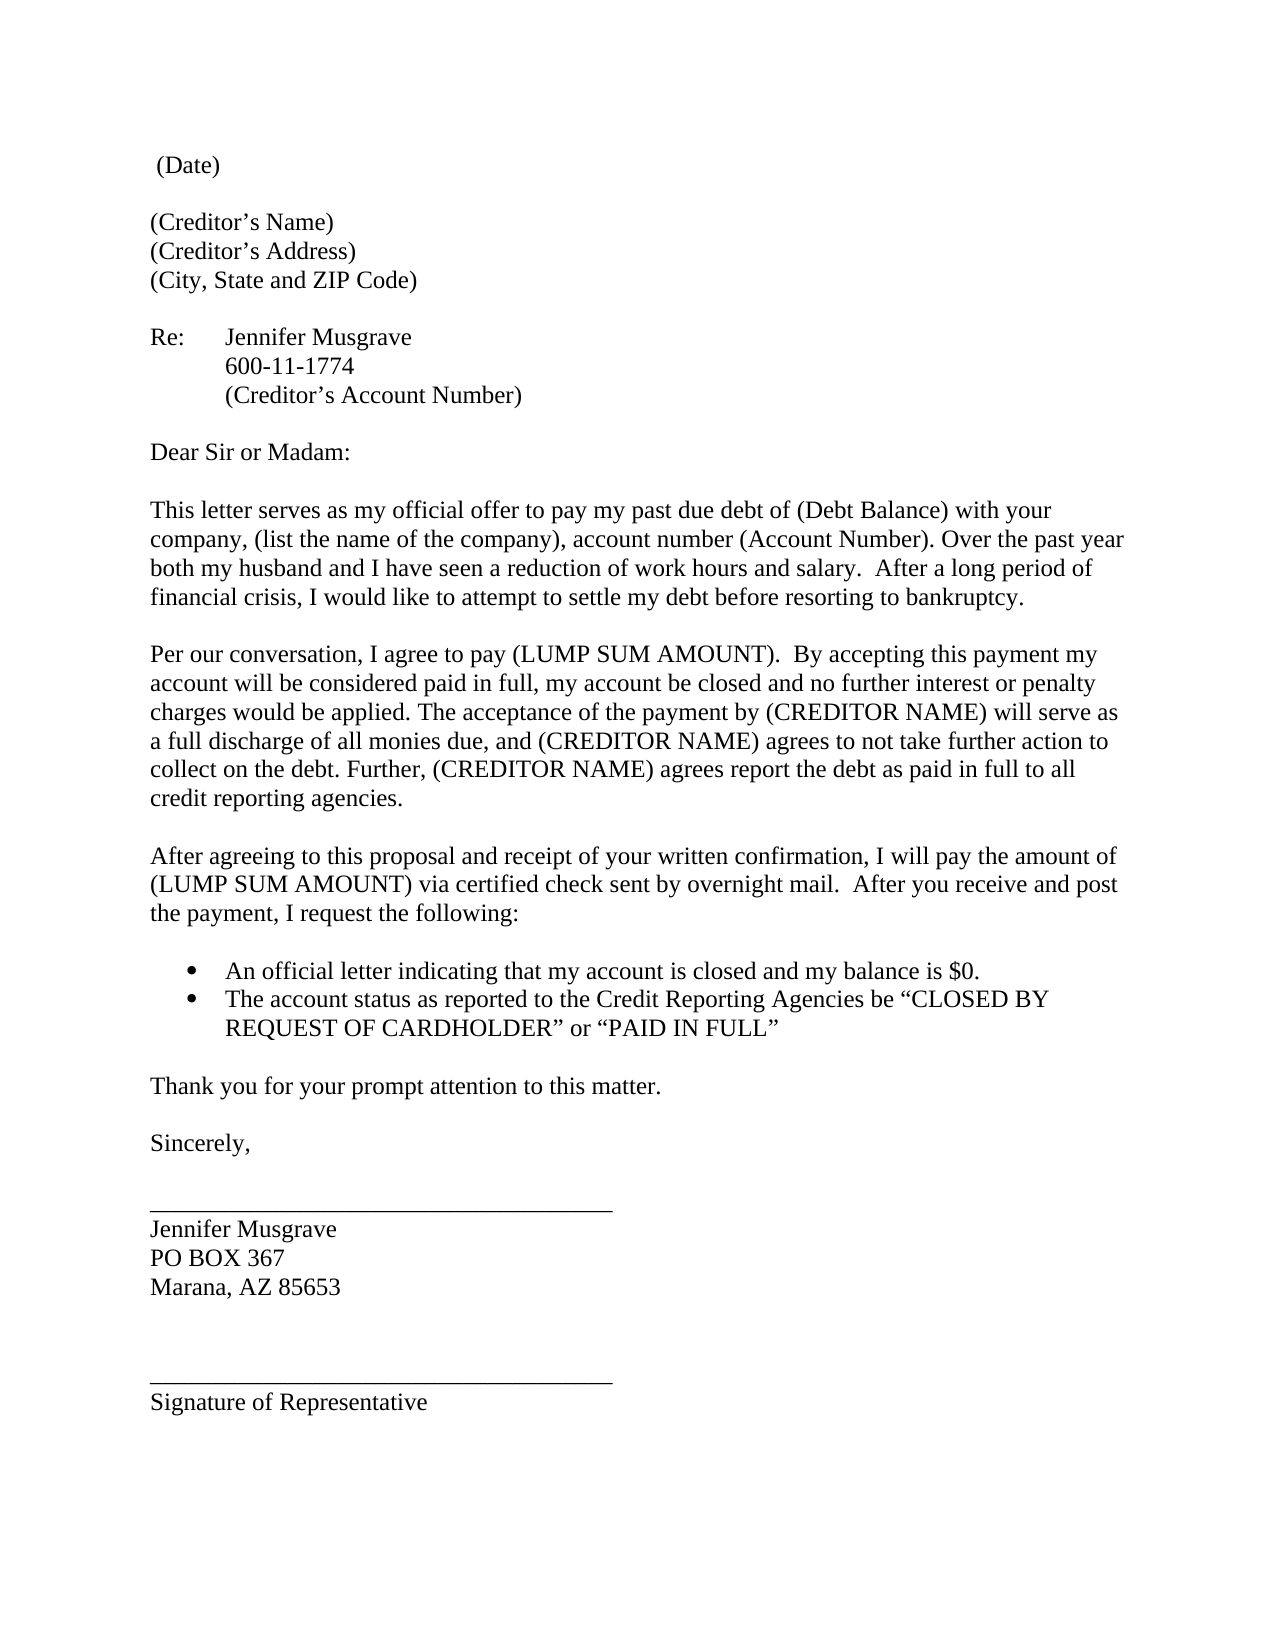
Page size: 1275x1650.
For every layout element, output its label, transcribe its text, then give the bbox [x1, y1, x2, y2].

text Sincerely, [150, 1128, 1125, 1157]
list The account status as reported to the Credit Reporting Agencies be “CLOSED BY REQUEST OF CARDHOLDER” or “PAID IN FULL” [187, 984, 1125, 1042]
text Thank you for your prompt attention to this matter. [150, 1071, 1125, 1099]
text This letter serves as my official offer to pay my past due debt of (Debt Balance) with your company, (list the name of the company), account number (Account Number). Over the past year both my husband and I have seen a reduction of work hours and salary. After a long period of financial crisis, I would like to attempt to settle my debt before resorting to bankruptcy. [150, 495, 1125, 610]
text PO BOX 367 [150, 1243, 1125, 1272]
text (Date) [150, 150, 1125, 179]
text Marana, AZ 85653 [150, 1272, 1125, 1301]
text (Creditor’s Name) [150, 179, 1125, 236]
text (Creditor’s Address) (City, State and ZIP Code) [150, 236, 1125, 294]
text After agreeing to this proposal and receipt of your written confirmation, I will pay the amount of (LUMP SUM AMOUNT) via certified check sent by overnight mail. After you receive and post the payment, I request the following: [150, 841, 1125, 927]
text Re: Jennifer Musgrave [150, 322, 1125, 351]
text Dear Sir or Madam: [150, 437, 1125, 466]
text Signature of Representative [150, 1387, 1125, 1416]
text Per our conversation, I agree to pay (LUMP SUM AMOUNT). By accepting this payment my account will be considered paid in full, my account be closed and no further interest or penalty charges would be applied. The acceptance of the payment by (CREDITOR NAME) will serve as a full discharge of all monies due, and (CREDITOR NAME) agrees to not take further action to collect on the debt. Further, (CREDITOR NAME) agrees report the debt as paid in full to all credit reporting agencies. [150, 639, 1125, 812]
list An official letter indicating that my account is closed and my balance is $0. [187, 956, 1125, 984]
text 600-11-1774 [150, 351, 1125, 380]
text Jennifer Musgrave [150, 1214, 1125, 1243]
text _____________________________________ [150, 1186, 1125, 1214]
text (Creditor’s Account Number) [150, 380, 1125, 409]
text _____________________________________ [150, 1358, 1125, 1387]
